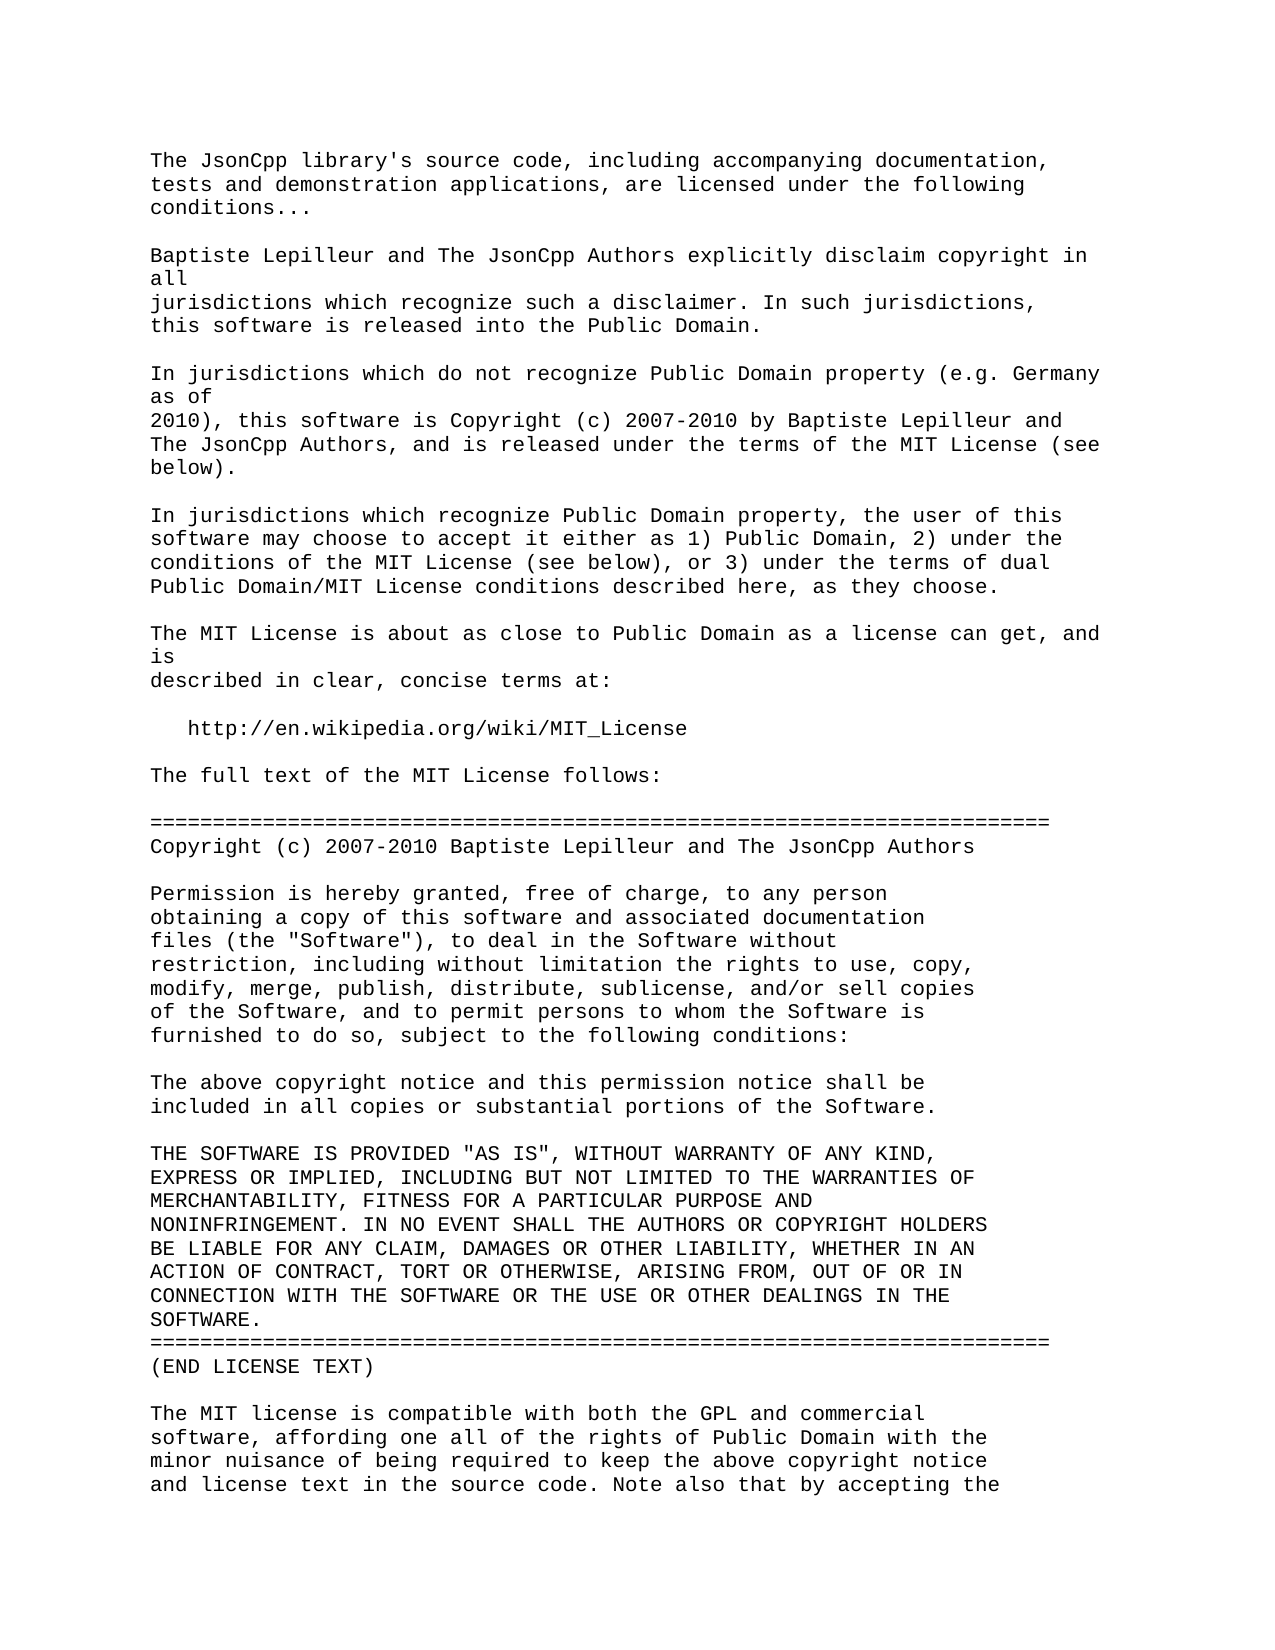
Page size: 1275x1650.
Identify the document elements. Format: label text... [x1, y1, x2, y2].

text In jurisdictions which do not recognize Public Domain property (e.g. Germany as of [150, 363, 1125, 410]
text BE LIABLE FOR ANY CLAIM, DAMAGES OR OTHER LIABILITY, WHETHER IN AN [150, 1238, 1125, 1261]
text The above copyright notice and this permission notice shall be [150, 1072, 1125, 1096]
text minor nuisance of being required to keep the above copyright notice [150, 1451, 1125, 1474]
text In jurisdictions which recognize Public Domain property, the user of this [150, 505, 1125, 528]
text NONINFRINGEMENT. IN NO EVENT SHALL THE AUTHORS OR COPYRIGHT HOLDERS [150, 1214, 1125, 1238]
text furnished to do so, subject to the following conditions: [150, 1025, 1125, 1048]
text Copyright (c) 2007-2010 Baptiste Lepilleur and The JsonCpp Authors [150, 836, 1125, 859]
text obtaining a copy of this software and associated documentation [150, 907, 1125, 930]
text and license text in the source code. Note also that by accepting the [150, 1474, 1125, 1498]
text http://en.wikipedia.org/wiki/MIT_License [150, 717, 1125, 741]
text (END LICENSE TEXT) [150, 1356, 1125, 1379]
text described in clear, concise terms at: [150, 670, 1125, 694]
text The MIT license is compatible with both the GPL and commercial [150, 1403, 1125, 1427]
text CONNECTION WITH THE SOFTWARE OR THE USE OR OTHER DEALINGS IN THE [150, 1285, 1125, 1309]
text Public Domain/MIT License conditions described here, as they choose. [150, 576, 1125, 599]
text included in all copies or substantial portions of the Software. [150, 1096, 1125, 1119]
text The full text of the MIT License follows: [150, 765, 1125, 788]
text Baptiste Lepilleur and The JsonCpp Authors explicitly disclaim copyright in all [150, 244, 1125, 292]
text ======================================================================== [150, 812, 1125, 836]
text software, affording one all of the rights of Public Domain with the [150, 1427, 1125, 1451]
text SOFTWARE. [150, 1309, 1125, 1332]
text files (the "Software"), to deal in the Software without [150, 930, 1125, 954]
text The MIT License is about as close to Public Domain as a license can get, and is [150, 623, 1125, 670]
text conditions of the MIT License (see below), or 3) under the terms of dual [150, 552, 1125, 576]
text ACTION OF CONTRACT, TORT OR OTHERWISE, ARISING FROM, OUT OF OR IN [150, 1261, 1125, 1285]
text The JsonCpp Authors, and is released under the terms of the MIT License (see below). [150, 434, 1125, 481]
text this software is released into the Public Domain. [150, 316, 1125, 339]
text MERCHANTABILITY, FITNESS FOR A PARTICULAR PURPOSE AND [150, 1190, 1125, 1214]
text jurisdictions which recognize such a disclaimer. In such jurisdictions, [150, 292, 1125, 316]
text Permission is hereby granted, free of charge, to any person [150, 883, 1125, 907]
text modify, merge, publish, distribute, sublicense, and/or sell copies [150, 978, 1125, 1001]
text The JsonCpp library's source code, including accompanying documentation, [150, 150, 1125, 174]
text conditions... [150, 197, 1125, 221]
text ======================================================================== [150, 1332, 1125, 1356]
text software may choose to accept it either as 1) Public Domain, 2) under the [150, 528, 1125, 552]
text of the Software, and to permit persons to whom the Software is [150, 1001, 1125, 1025]
text EXPRESS OR IMPLIED, INCLUDING BUT NOT LIMITED TO THE WARRANTIES OF [150, 1167, 1125, 1190]
text 2010), this software is Copyright (c) 2007-2010 by Baptiste Lepilleur and [150, 410, 1125, 434]
text restriction, including without limitation the rights to use, copy, [150, 954, 1125, 978]
text tests and demonstration applications, are licensed under the following [150, 174, 1125, 197]
text THE SOFTWARE IS PROVIDED "AS IS", WITHOUT WARRANTY OF ANY KIND, [150, 1143, 1125, 1167]
